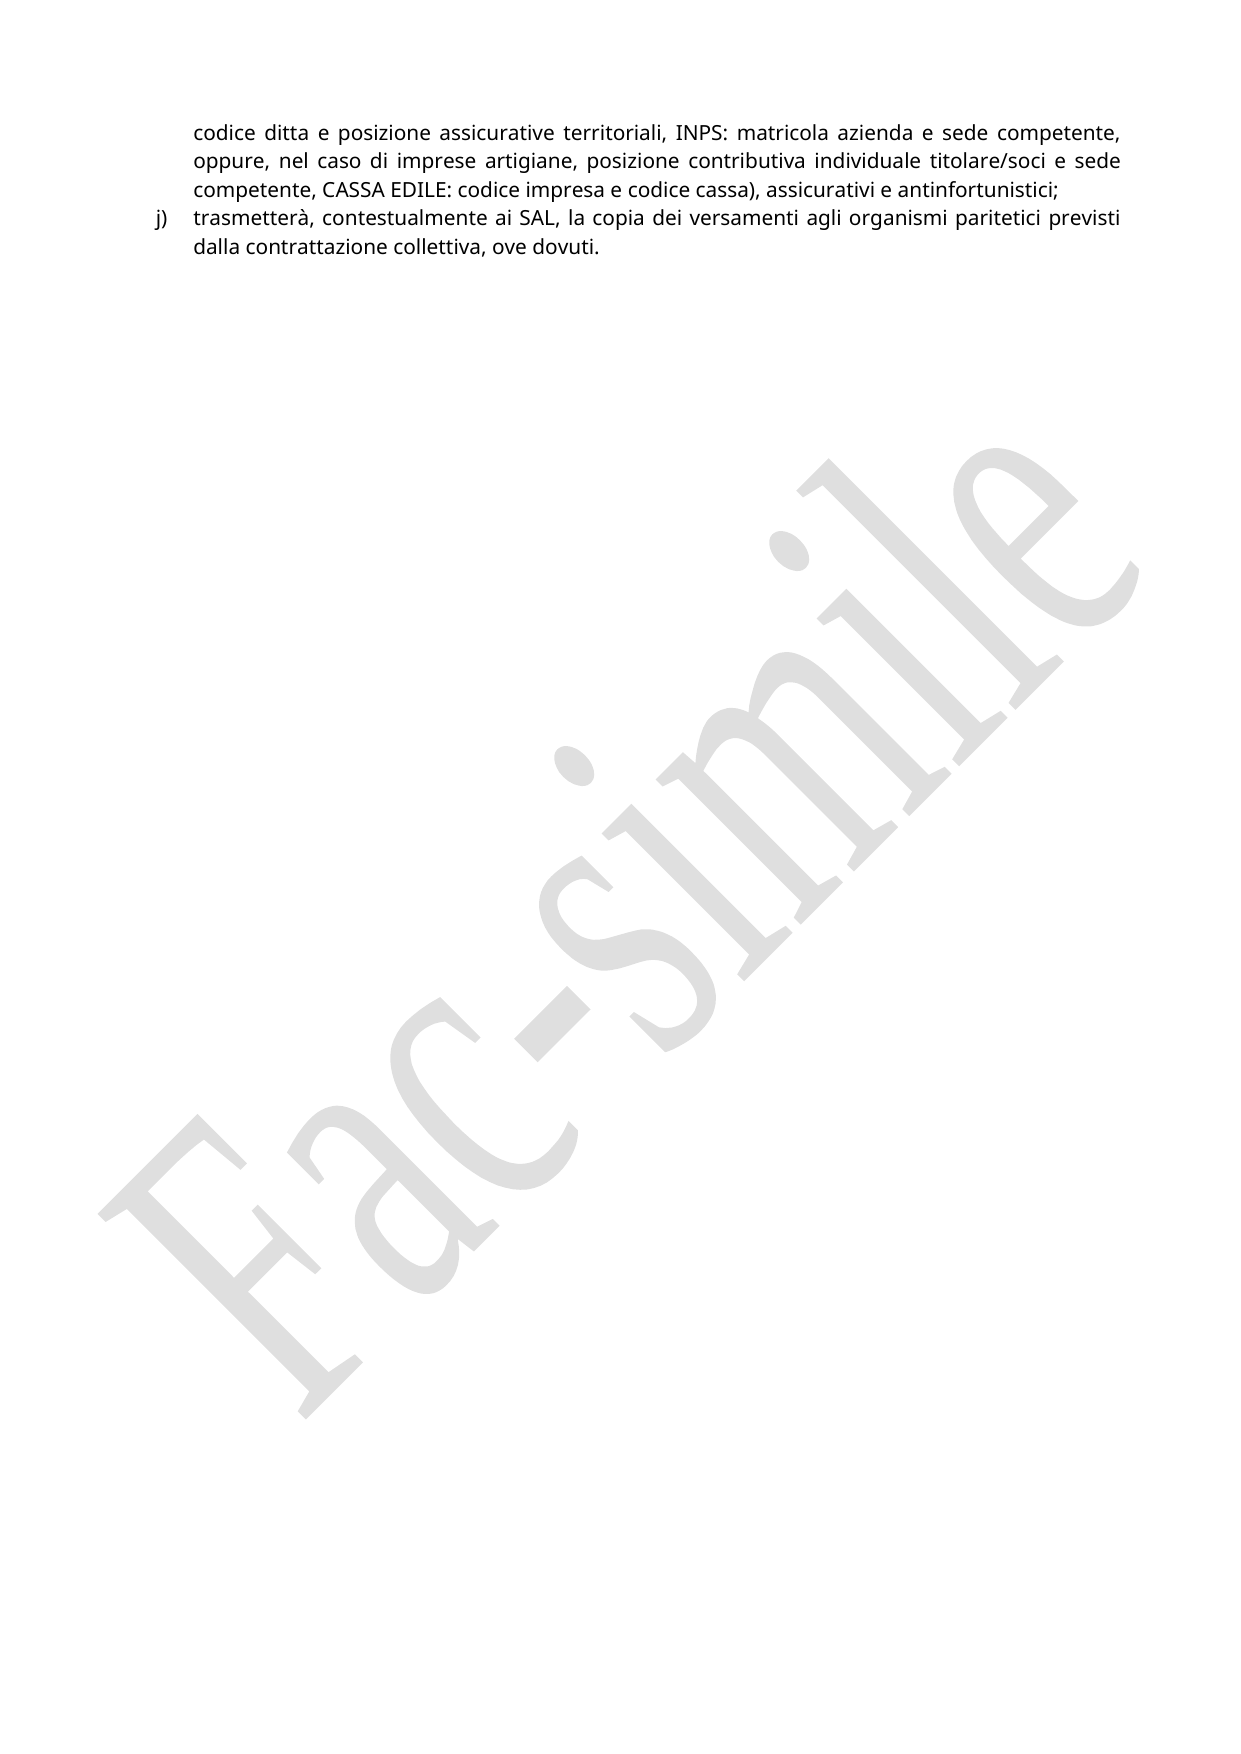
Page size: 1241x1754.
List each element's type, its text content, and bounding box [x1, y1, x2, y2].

list trasmetterà, contestualmente ai SAL, la copia dei versamenti agli organismi paritetici previsti dalla contrattazione collettiva, ove dovuti. [156, 203, 1122, 260]
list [156, 118, 1122, 203]
